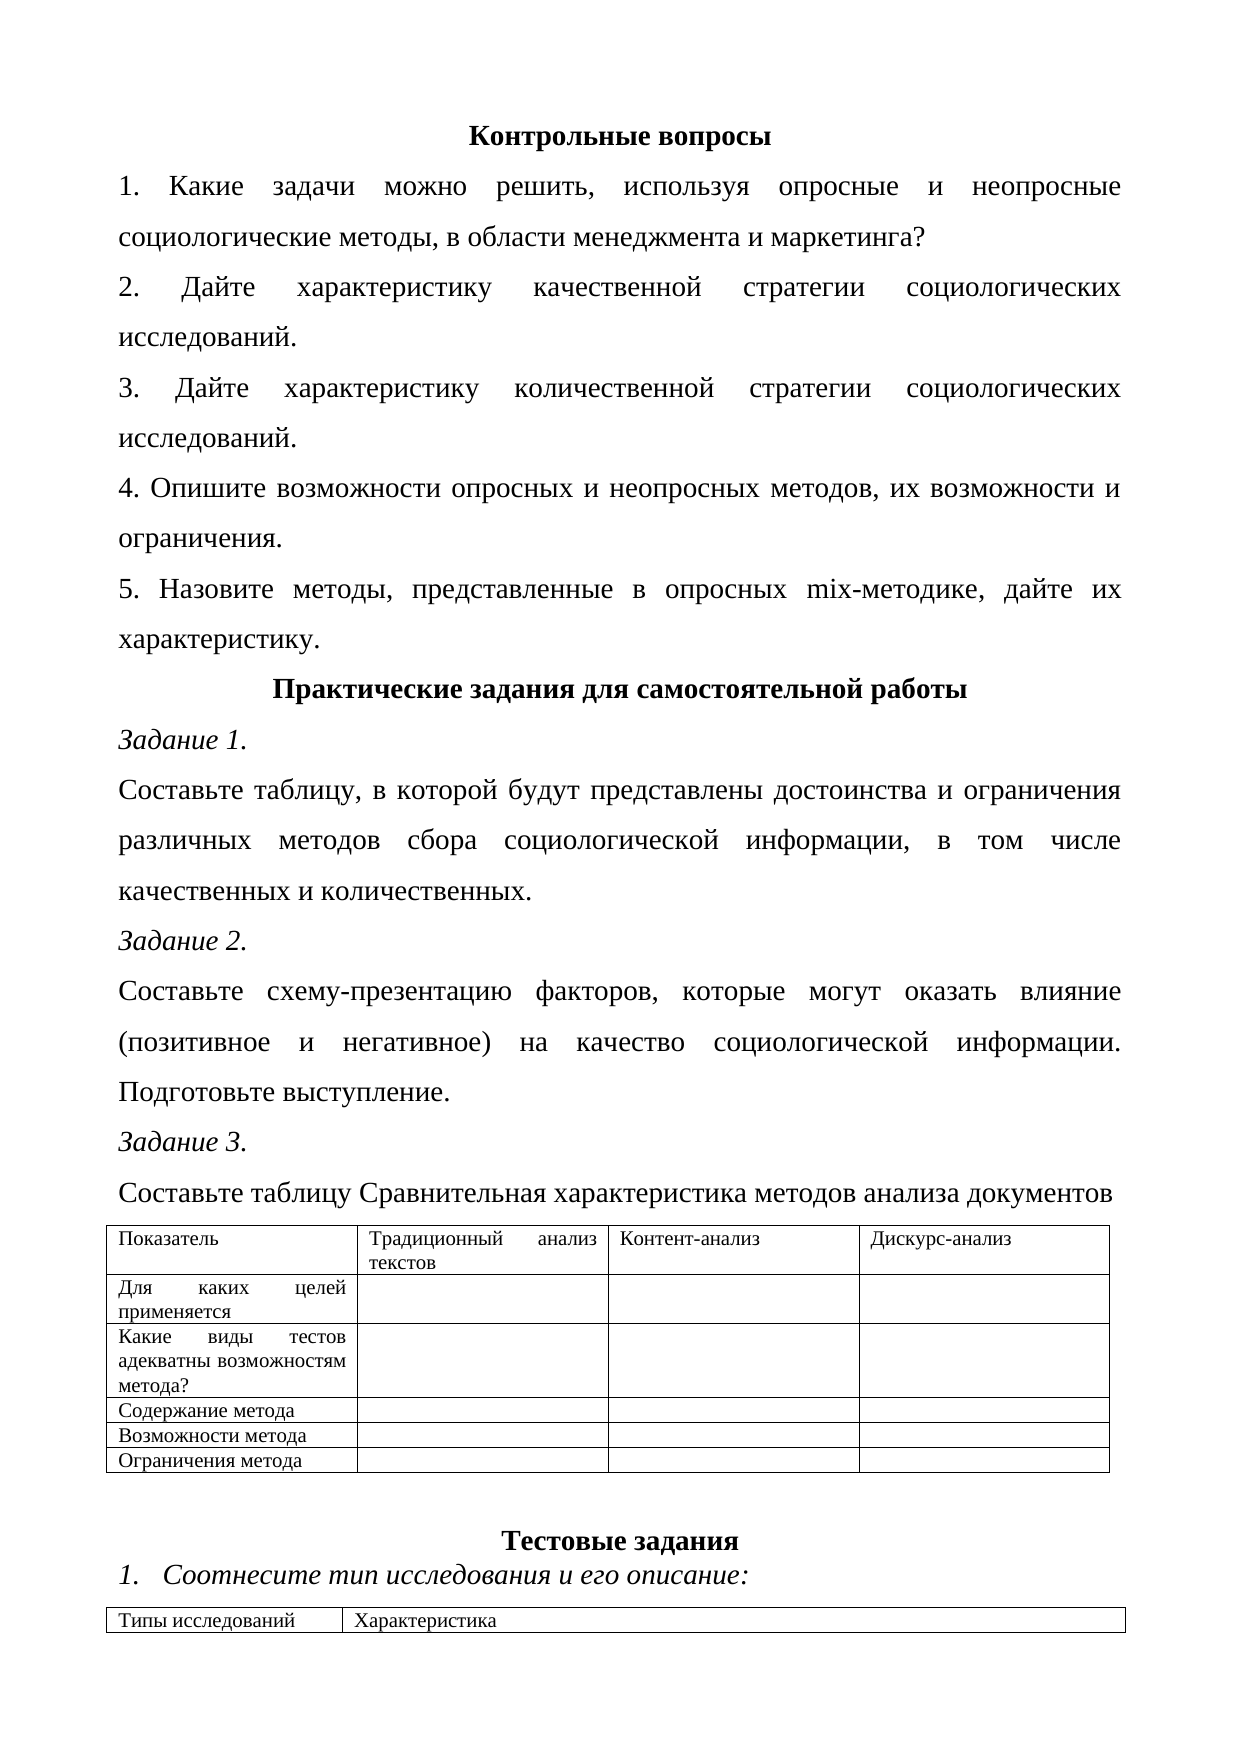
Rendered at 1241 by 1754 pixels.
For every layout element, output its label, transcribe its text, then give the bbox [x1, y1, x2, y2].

text 5. Назовите методы, представленные в опросных mix-методике, дайте их характеристику. [118, 571, 1122, 655]
table_cell [358, 1324, 608, 1397]
text 2. Дайте характеристику качественной стратегии социологических исследований. [118, 269, 1122, 353]
table_cell [358, 1398, 608, 1422]
text Тестовые задания [118, 1523, 1122, 1557]
table_cell [860, 1275, 1109, 1323]
table_header Традиционный анализ текстов [358, 1226, 608, 1274]
table_cell [860, 1423, 1109, 1447]
table_cell Ограничения метода [107, 1448, 357, 1472]
table_header Дискурс-анализ [860, 1226, 1109, 1274]
table_cell [358, 1275, 608, 1323]
table_header Показатель [107, 1226, 357, 1274]
table_cell [860, 1448, 1109, 1472]
text Задание 1. [118, 722, 1122, 755]
table_header Типы исследований [107, 1608, 342, 1632]
table_cell [609, 1423, 859, 1447]
text Составьте таблицу Сравнительная характеристика методов анализа документов [118, 1175, 1122, 1208]
table_cell Содержание метода [107, 1398, 357, 1422]
table_cell [609, 1324, 859, 1397]
table_cell Какие виды тестов адекватны возможностям метода? [107, 1324, 357, 1397]
text 4. Опишите возможности опросных и неопросных методов, их возможности и ограничения. [118, 470, 1122, 554]
table_cell [609, 1448, 859, 1472]
table_header Контент-анализ [609, 1226, 859, 1274]
subtitle Контрольные вопросы [118, 118, 1122, 152]
text 1. Какие задачи можно решить, используя опросные и неопросные социологические методы, в области менеджмента и маркетинга? [118, 168, 1122, 252]
table_cell Для каких целей применяется [107, 1275, 357, 1323]
table_cell [609, 1398, 859, 1422]
table_cell Возможности метода [107, 1423, 357, 1447]
text 3. Дайте характеристику количественной стратегии социологических исследований. [118, 370, 1122, 453]
table_cell [358, 1423, 608, 1447]
text Практические задания для самостоятельной работы [118, 672, 1122, 705]
text Задание 3. [118, 1124, 1122, 1158]
table_cell [358, 1448, 608, 1472]
table_cell [860, 1324, 1109, 1397]
table_header Характеристика [343, 1608, 1125, 1632]
text Составьте схему-презентацию факторов, которые могут оказать влияние (позитивное и негативное) на качество социологической информации. Подготовьте выступление. [118, 973, 1122, 1108]
list Соотнесите тип исследования и его описание: [118, 1557, 1122, 1590]
text Задание 2. [118, 923, 1122, 957]
table_cell [860, 1398, 1109, 1422]
text Составьте таблицу, в которой будут представлены достоинства и ограничения различных методов сбора социологической информации, в том числе качественных и количественных. [118, 772, 1122, 906]
table_cell [609, 1275, 859, 1323]
